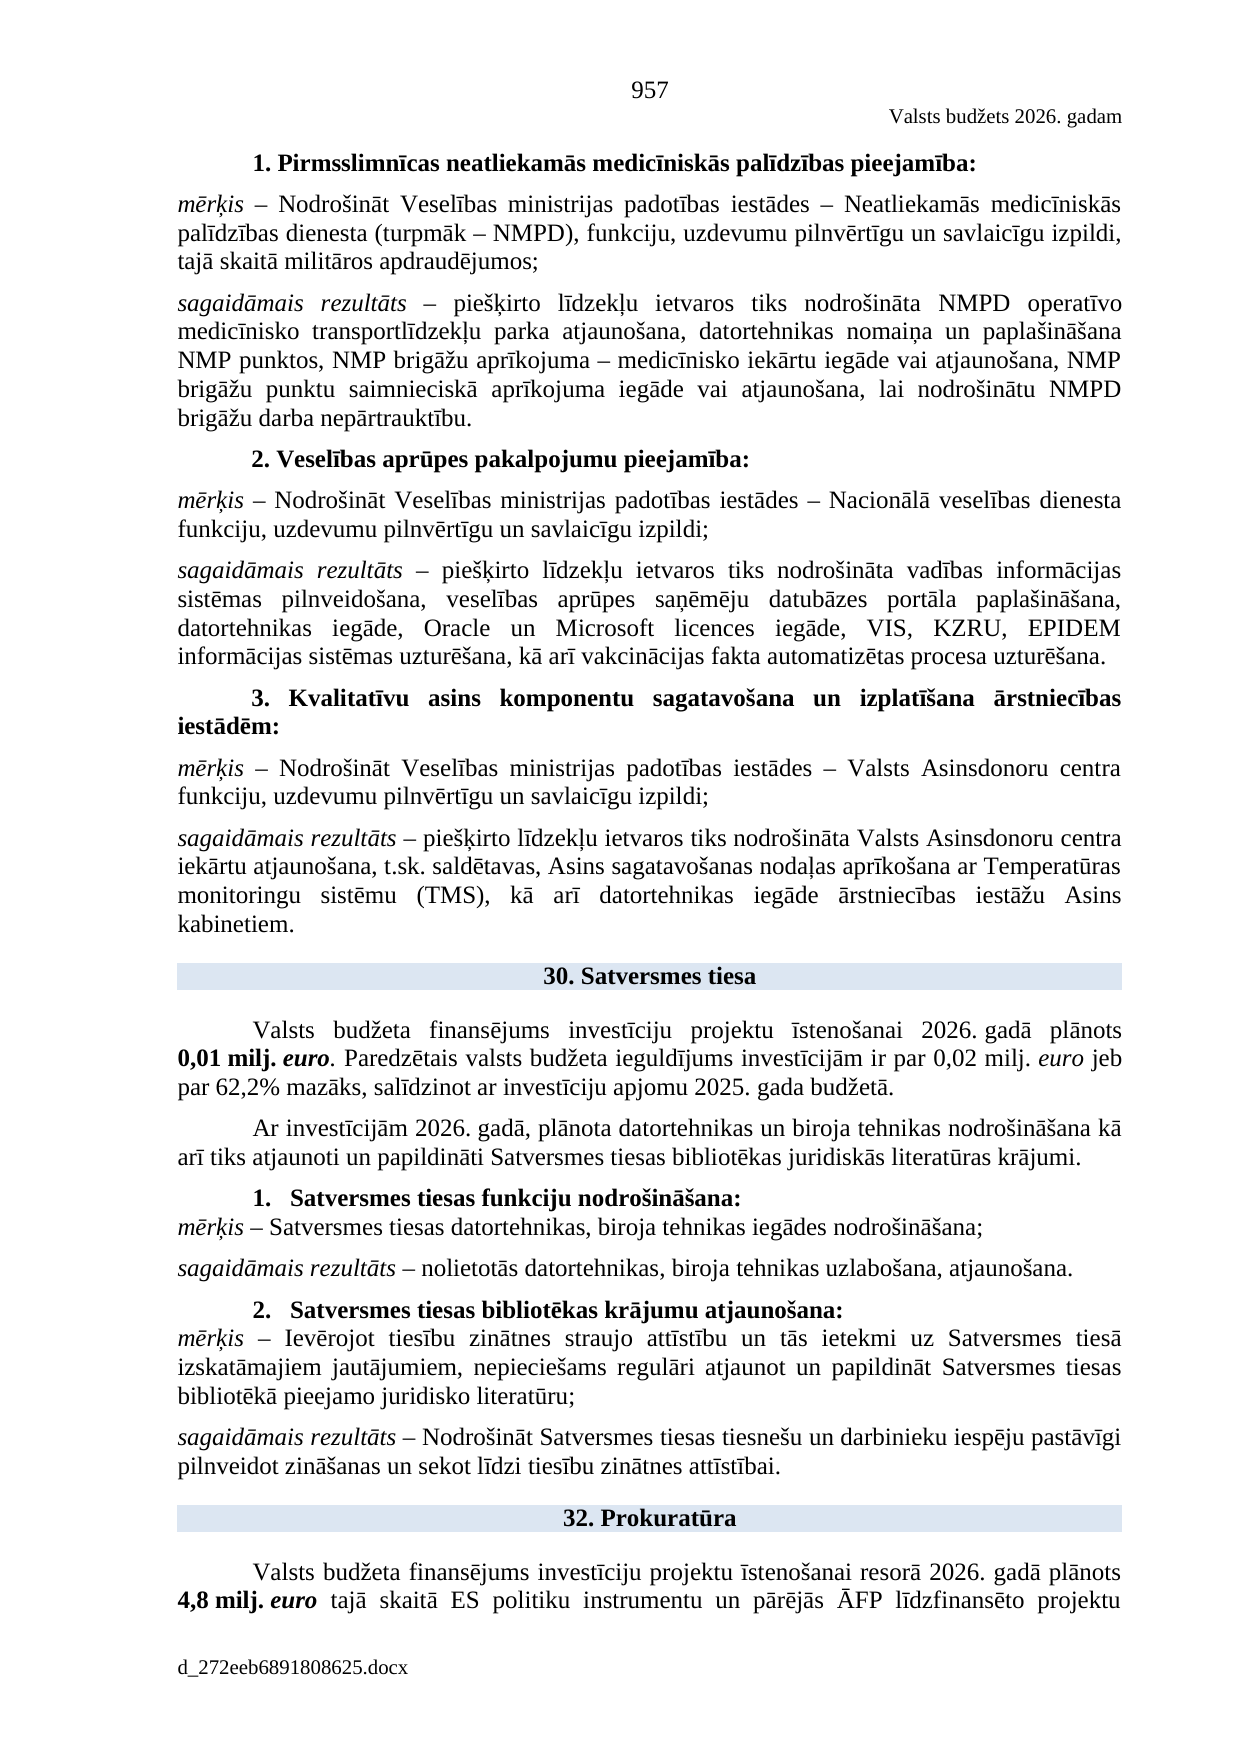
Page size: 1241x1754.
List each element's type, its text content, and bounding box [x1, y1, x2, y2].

text sagaidāmais rezultāts – piešķirto līdzekļu ietvaros tiks nodrošināta NMPD operatīvo medicīnisko transportlīdzekļu parka atjaunošana, datortehnikas nomaiņa un paplašināšana NMP punktos, NMP brigāžu aprīkojuma – medicīnisko iekārtu iegāde vai atjaunošana, NMP brigāžu punktu saimnieciskā aprīkojuma iegāde vai atjaunošana, lai nodrošinātu NMPD brigāžu darba nepārtrauktību. [177, 288, 1122, 431]
text 1. Pirmsslimnīcas neatliekamās medicīniskās palīdzības pieejamība: [177, 148, 1122, 176]
list Satversmes tiesas funkciju nodrošināšana: [252, 1183, 1122, 1212]
text sagaidāmais rezultāts – Nodrošināt Satversmes tiesas tiesnešu un darbinieku iespēju pastāvīgi pilnveidot zināšanas un sekot līdzi tiesību zinātnes attīstībai. [177, 1422, 1122, 1480]
text mērķis – Nodrošināt Veselības ministrijas padotības iestādes – Neatliekamās medicīniskās palīdzības dienesta (turpmāk – NMPD), funkciju, uzdevumu pilnvērtīgu un savlaicīgu izpildi, tajā skaitā militāros apdraudējumos; [177, 189, 1122, 275]
list Satversmes tiesas bibliotēkas krājumu atjaunošana: [252, 1295, 1122, 1323]
text 2. Veselības aprūpes pakalpojumu pieejamība: [177, 444, 1122, 473]
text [177, 1557, 1122, 1614]
text 3. Kvalitatīvu asins komponentu sagatavošana un izplatīšana ārstniecības iestādēm: [177, 683, 1122, 740]
text sagaidāmais rezultāts – piešķirto līdzekļu ietvaros tiks nodrošināta vadības informācijas sistēmas pilnveidošana, veselības aprūpes saņēmēju datubāzes portāla paplašināšana, datortehnikas iegāde, Oracle un Microsoft licences iegāde, VIS, KZRU, EPIDEM informācijas sistēmas uzturēšana, kā arī vakcinācijas fakta automatizētas procesa uzturēšana. [177, 555, 1122, 670]
text 32. Prokuratūra [177, 1505, 1122, 1532]
text 30. Satversmes tiesa [177, 963, 1122, 990]
text mērķis – Satversmes tiesas datortehnikas, biroja tehnikas iegādes nodrošināšana; [177, 1212, 1122, 1241]
text mērķis – Ievērojot tiesību zinātnes straujo attīstību un tās ietekmi uz Satversmes tiesā izskatāmajiem jautājumiem, nepieciešams regulāri atjaunot un papildināt Satversmes tiesas bibliotēkā pieejamo juridisko literatūru; [177, 1323, 1122, 1410]
text sagaidāmais rezultāts – piešķirto līdzekļu ietvaros tiks nodrošināta Valsts Asinsdonoru centra iekārtu atjaunošana, t.sk. saldētavas, Asins sagatavošanas nodaļas aprīkošana ar Temperatūras monitoringu sistēmu (TMS), kā arī datortehnikas iegāde ārstniecības iestāžu Asins kabinetiem. [177, 823, 1122, 938]
text Valsts budžeta finansējums investīciju projektu īstenošanai 2026. gadā plānots 0,01 milj. euro. Paredzētais valsts budžeta ieguldījums investīcijām ir par 0,02 milj. euro jeb par 62,2% mazāks, salīdzinot ar investīciju apjomu 2025. gada budžetā. [177, 1015, 1122, 1101]
text mērķis – Nodrošināt Veselības ministrijas padotības iestādes – Nacionālā veselības dienesta funkciju, uzdevumu pilnvērtīgu un savlaicīgu izpildi; [177, 485, 1122, 543]
text sagaidāmais rezultāts – nolietotās datortehnikas, biroja tehnikas uzlabošana, atjaunošana. [177, 1253, 1122, 1282]
text Ar investīcijām 2026. gadā, plānota datortehnikas un biroja tehnikas nodrošināšana kā arī tiks atjaunoti un papildināti Satversmes tiesas bibliotēkas juridiskās literatūras krājumi. [177, 1113, 1122, 1171]
text mērķis – Nodrošināt Veselības ministrijas padotības iestādes – Valsts Asinsdonoru centra funkciju, uzdevumu pilnvērtīgu un savlaicīgu izpildi; [177, 753, 1122, 810]
